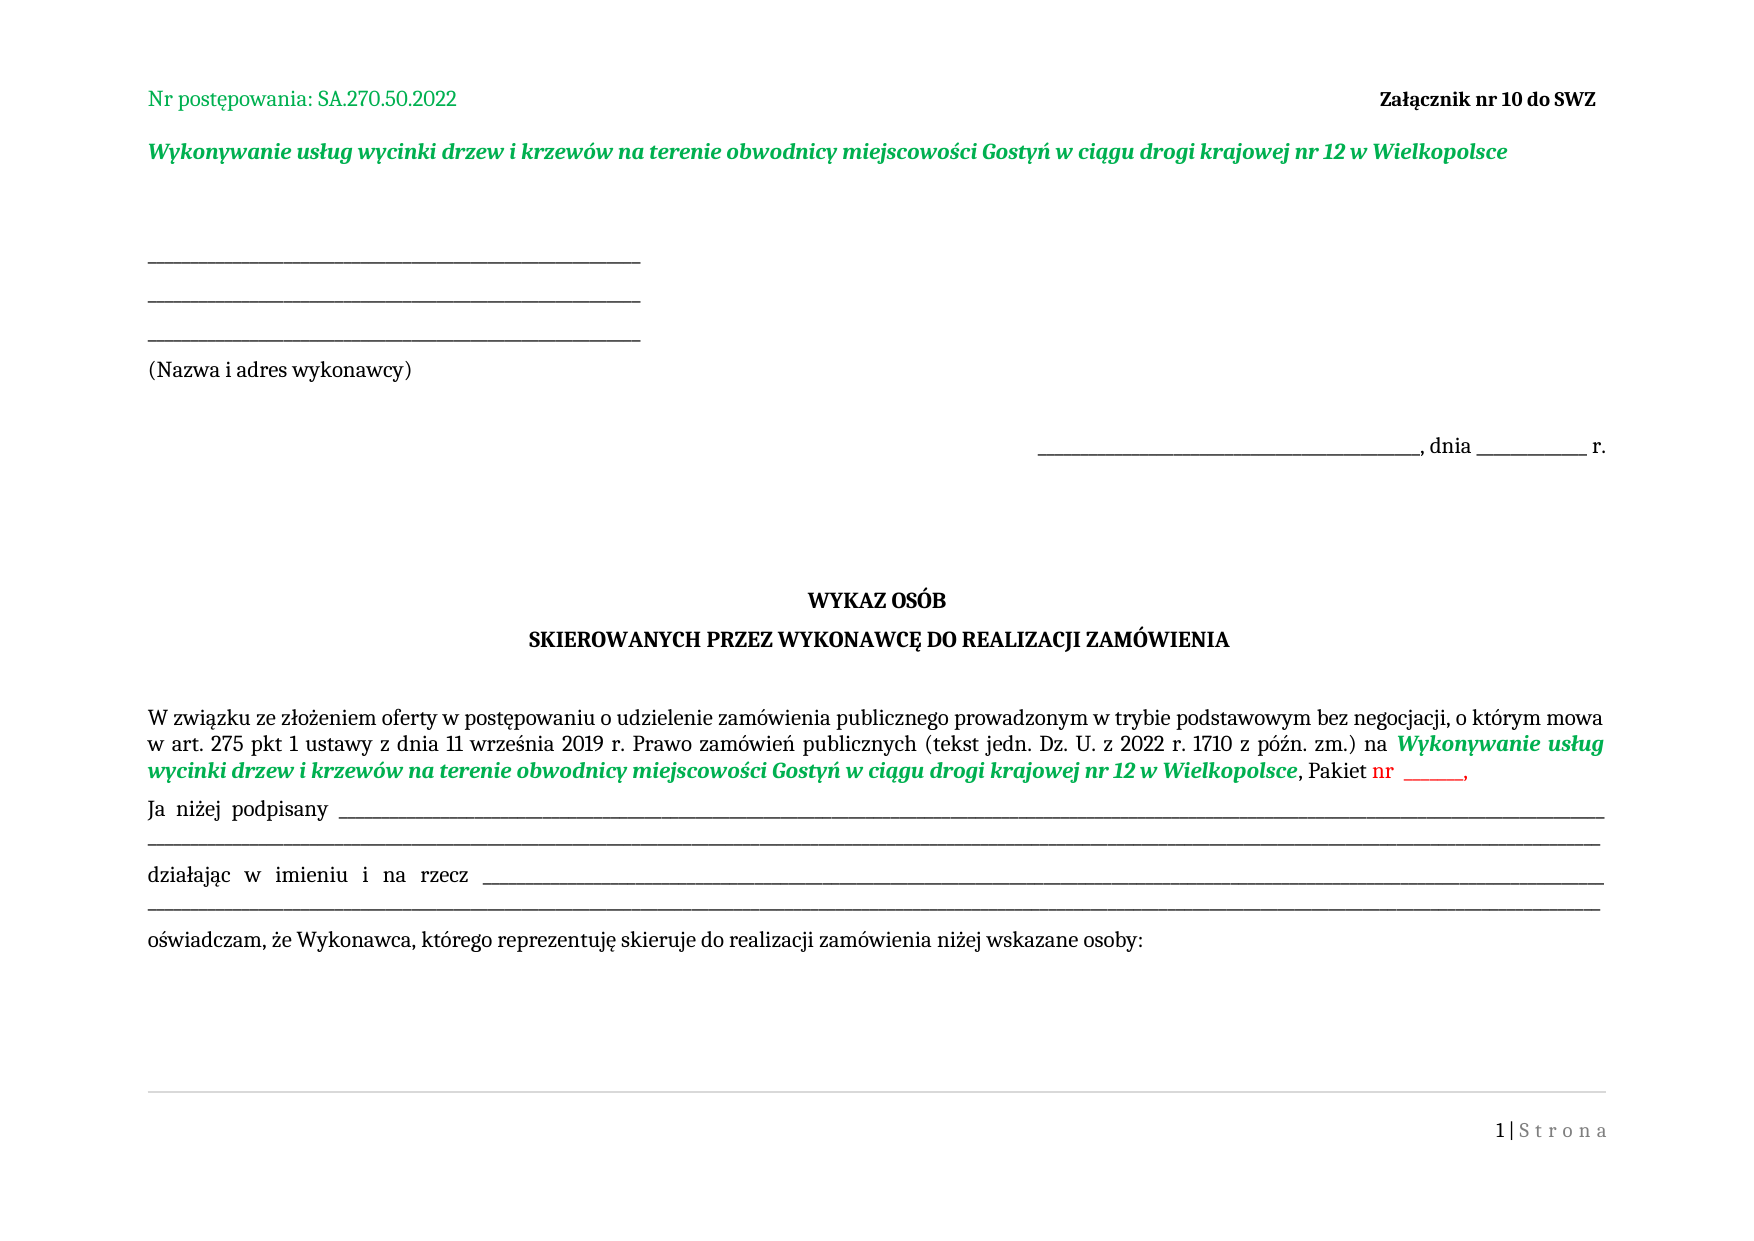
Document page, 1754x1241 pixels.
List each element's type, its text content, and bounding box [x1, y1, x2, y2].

text _____________________________________________, dnia _____________ r. [148, 433, 1606, 459]
text Ja niżej podpisany _____________________________________________________________________________________________________________________________________________________ ___________________________________________________________________________________________________________________________________________________________________________ [148, 796, 1606, 849]
text __________________________________________________________ [148, 318, 1606, 345]
text __________________________________________________________ [148, 279, 1606, 306]
text W związku ze złożeniem oferty w postępowaniu o udzielenie zamówienia publicznego prowadzonym w trybie podstawowym bez negocjacji, o którym mowa w art. 275 pkt 1 ustawy z dnia 11 września 2019 r. Prawo zamówień publicznych (tekst jedn. Dz. U. z 2022 r. 1710 z późn. zm.) na Wykonywanie usług wycinki drzew i krzewów na terenie obwodnicy miejscowości Gostyń w ciągu drogi krajowej nr 12 w Wielkopolsce, Pakiet nr _______, [148, 705, 1606, 784]
text WYKAZ OSÓB [148, 588, 1606, 614]
text oświadczam, że Wykonawca, którego reprezentuję skieruje do realizacji zamówienia niżej wskazane osoby: [148, 927, 1606, 953]
text __________________________________________________________ [148, 241, 1606, 267]
text działając w imieniu i na rzecz ____________________________________________________________________________________________________________________________________ ___________________________________________________________________________________________________________________________________________________________________________ [148, 861, 1606, 914]
text SKIEROWANYCH PRZEZ WYKONAWCĘ DO REALIZACJI ZAMÓWIENIA [148, 627, 1606, 653]
text (Nazwa i adres wykonawcy) [148, 357, 1606, 384]
